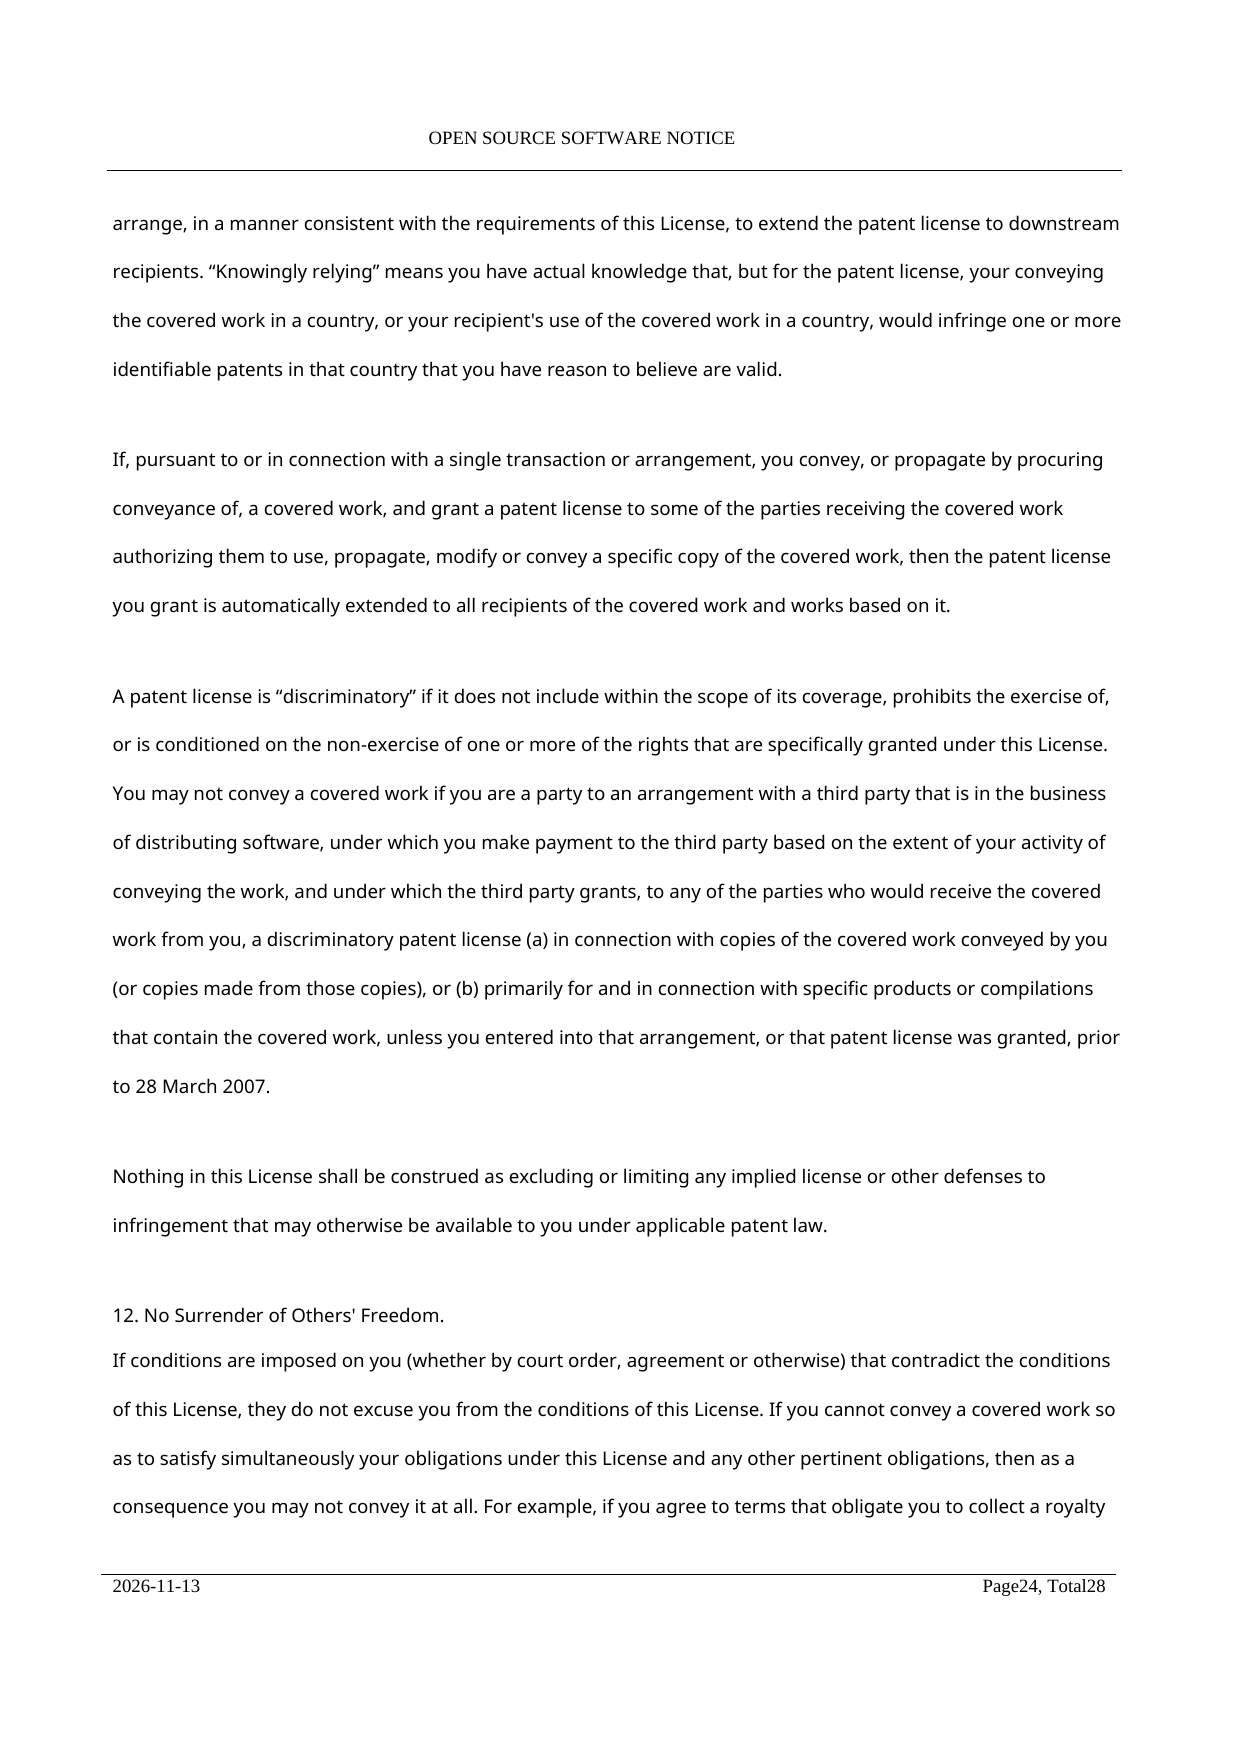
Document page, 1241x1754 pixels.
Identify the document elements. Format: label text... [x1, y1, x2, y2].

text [112, 206, 1128, 385]
text If, pursuant to or in connection with a single transaction or arrangement, you convey, or propagate by procuring conveyance of, a covered work, and grant a patent license to some of the parties receiving the covered work authorizing them to use, propagate, modify or convey a specific copy of the covered work, then the patent license you grant is automatically extended to all recipients of the covered work and works based on it. [112, 443, 1128, 622]
text A patent license is “discriminatory” if it does not include within the scope of its coverage, prohibits the exercise of, or is conditioned on the non-exercise of one or more of the rights that are specifically granted under this License. You may not convey a covered work if you are a party to an arrangement with a third party that is in the business of distributing software, under which you make payment to the third party based on the extent of your activity of conveying the work, and under which the third party grants, to any of the parties who would receive the covered work from you, a discriminatory patent license (a) in connection with copies of the covered work conveyed by you (or copies made from those copies), or (b) primarily for and in connection with specific products or compilations that contain the covered work, unless you entered into that arrangement, or that patent license was granted, prior to 28 March 2007. [112, 679, 1128, 1102]
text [112, 1344, 1128, 1523]
text 12. No Surrender of Others' Freedom. [112, 1299, 1128, 1331]
text Nothing in this License shall be construed as excluding or limiting any implied license or other defenses to infringement that may otherwise be available to you under applicable patent law. [112, 1160, 1128, 1241]
